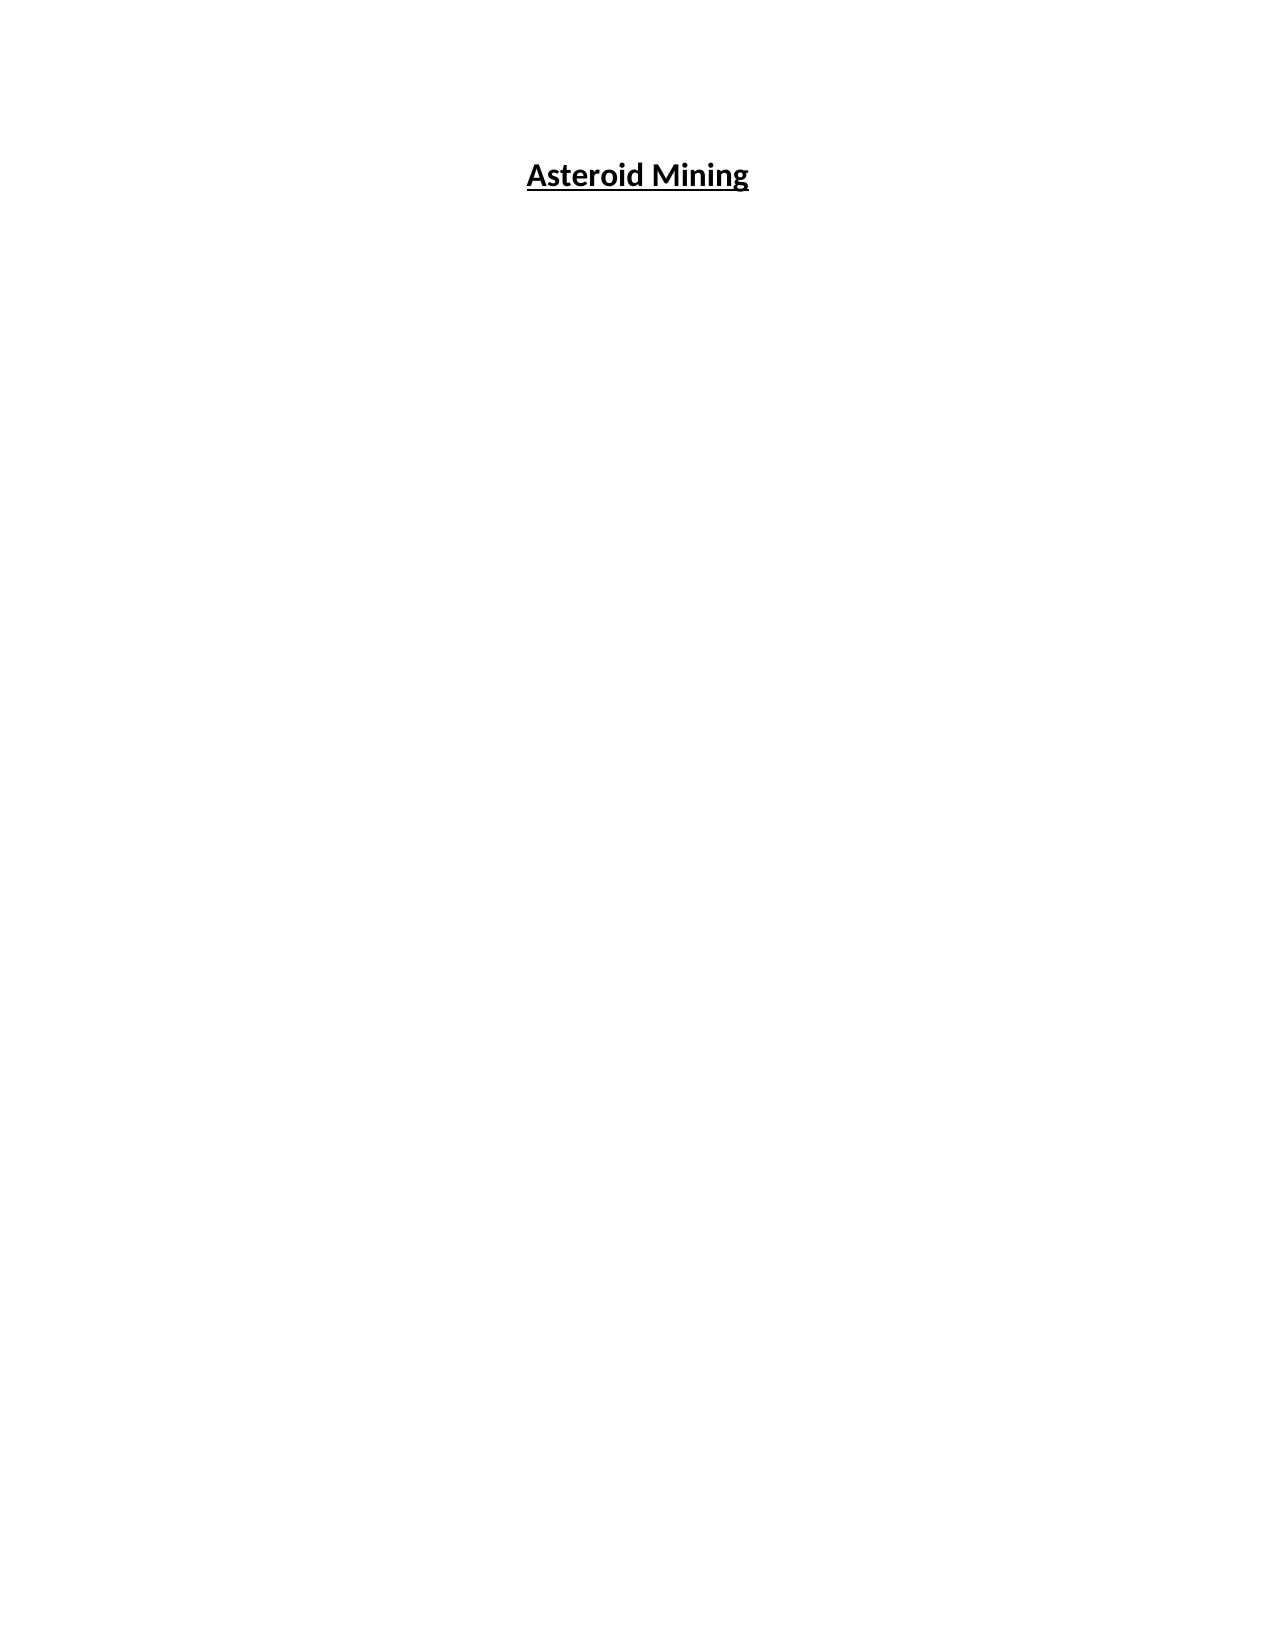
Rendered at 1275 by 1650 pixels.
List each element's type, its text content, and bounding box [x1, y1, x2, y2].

subtitle Asteroid Mining [187, 154, 1087, 195]
